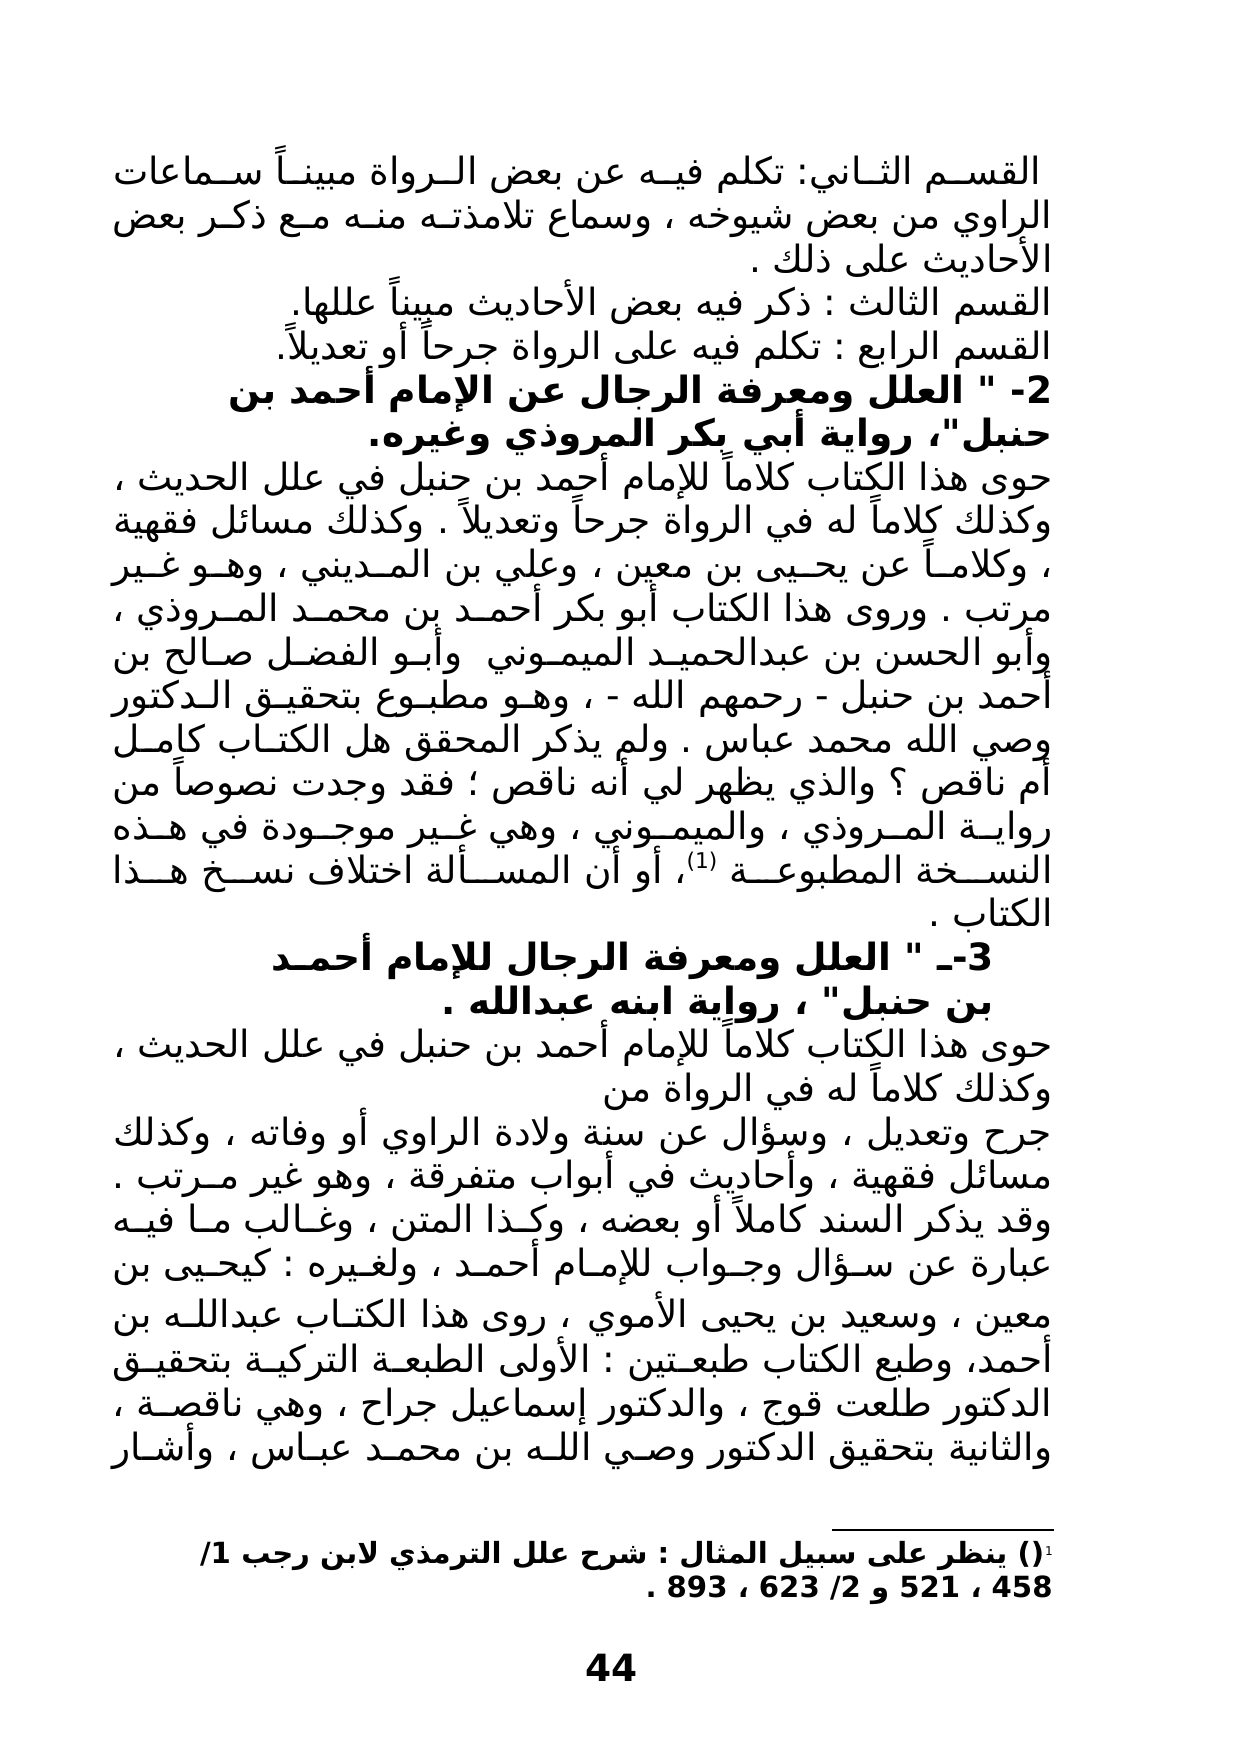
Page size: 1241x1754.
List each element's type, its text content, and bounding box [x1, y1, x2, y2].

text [112, 1110, 1053, 1469]
text حوى هذا الكتاب كلاماً للإمام أحمد بن حنبل في علل الحديث ، وكذلك كلاماً له في الرواة من [112, 1023, 1053, 1110]
text القسم الثالث : ذكر فيه بعض الأحاديث مبيناً عللها. [112, 281, 1053, 324]
text 3- " العلل ومعرفة الرجال للإمام أحمد بن حنبل" ، رواية ابنه عبدالله . [272, 936, 994, 1023]
text القسم الرابع : تكلم فيه على الرواة جرحاً أو تعديلاً. [112, 324, 1053, 368]
text حوى هذا الكتاب كلاماً للإمام أحمد بن حنبل في علل الحديث ، وكذلك كلاماً له في الرواة جرحاً وتعديلاً . وكذلك مسائل فقهية ، وكلاماً عن يحيى بن معين ، وعلي بن المديني ، وهو غير مرتب . وروى هذا الكتاب أبو بكر أحمد بن محمد المروذي ، وأبو الحسن بن عبدالحميد الميموني وأبو الفضل صالح بن أحمد بن حنبل - رحمهم الله - ، وهو مطبوع بتحقيق الدكتور وصي الله محمد عباس . ولم يذكر المحقق هل الكتاب كامل أم ناقص ؟ والذي يظهر لي أنه ناقص ؛ فقد وجدت نصوصاً من رواية المروذي ، والميموني ، وهي غير موجودة في هذه النسخة المطبوعة ()، أو أن المسألة اختلاف نسخ هذا الكتاب . [112, 456, 1053, 936]
text القسم الثاني: تكلم فيه عن بعض الرواة مبيناً سماعات الراوي من بعض شيوخه ، وسماع تلامذته منه مع ذكر بعض الأحاديث على ذلك . [112, 150, 1053, 281]
text 2- " العلل ومعرفة الرجال عن الإمام أحمد بن حنبل"، رواية أبي بكر المروذي وغيره. [112, 368, 1053, 456]
